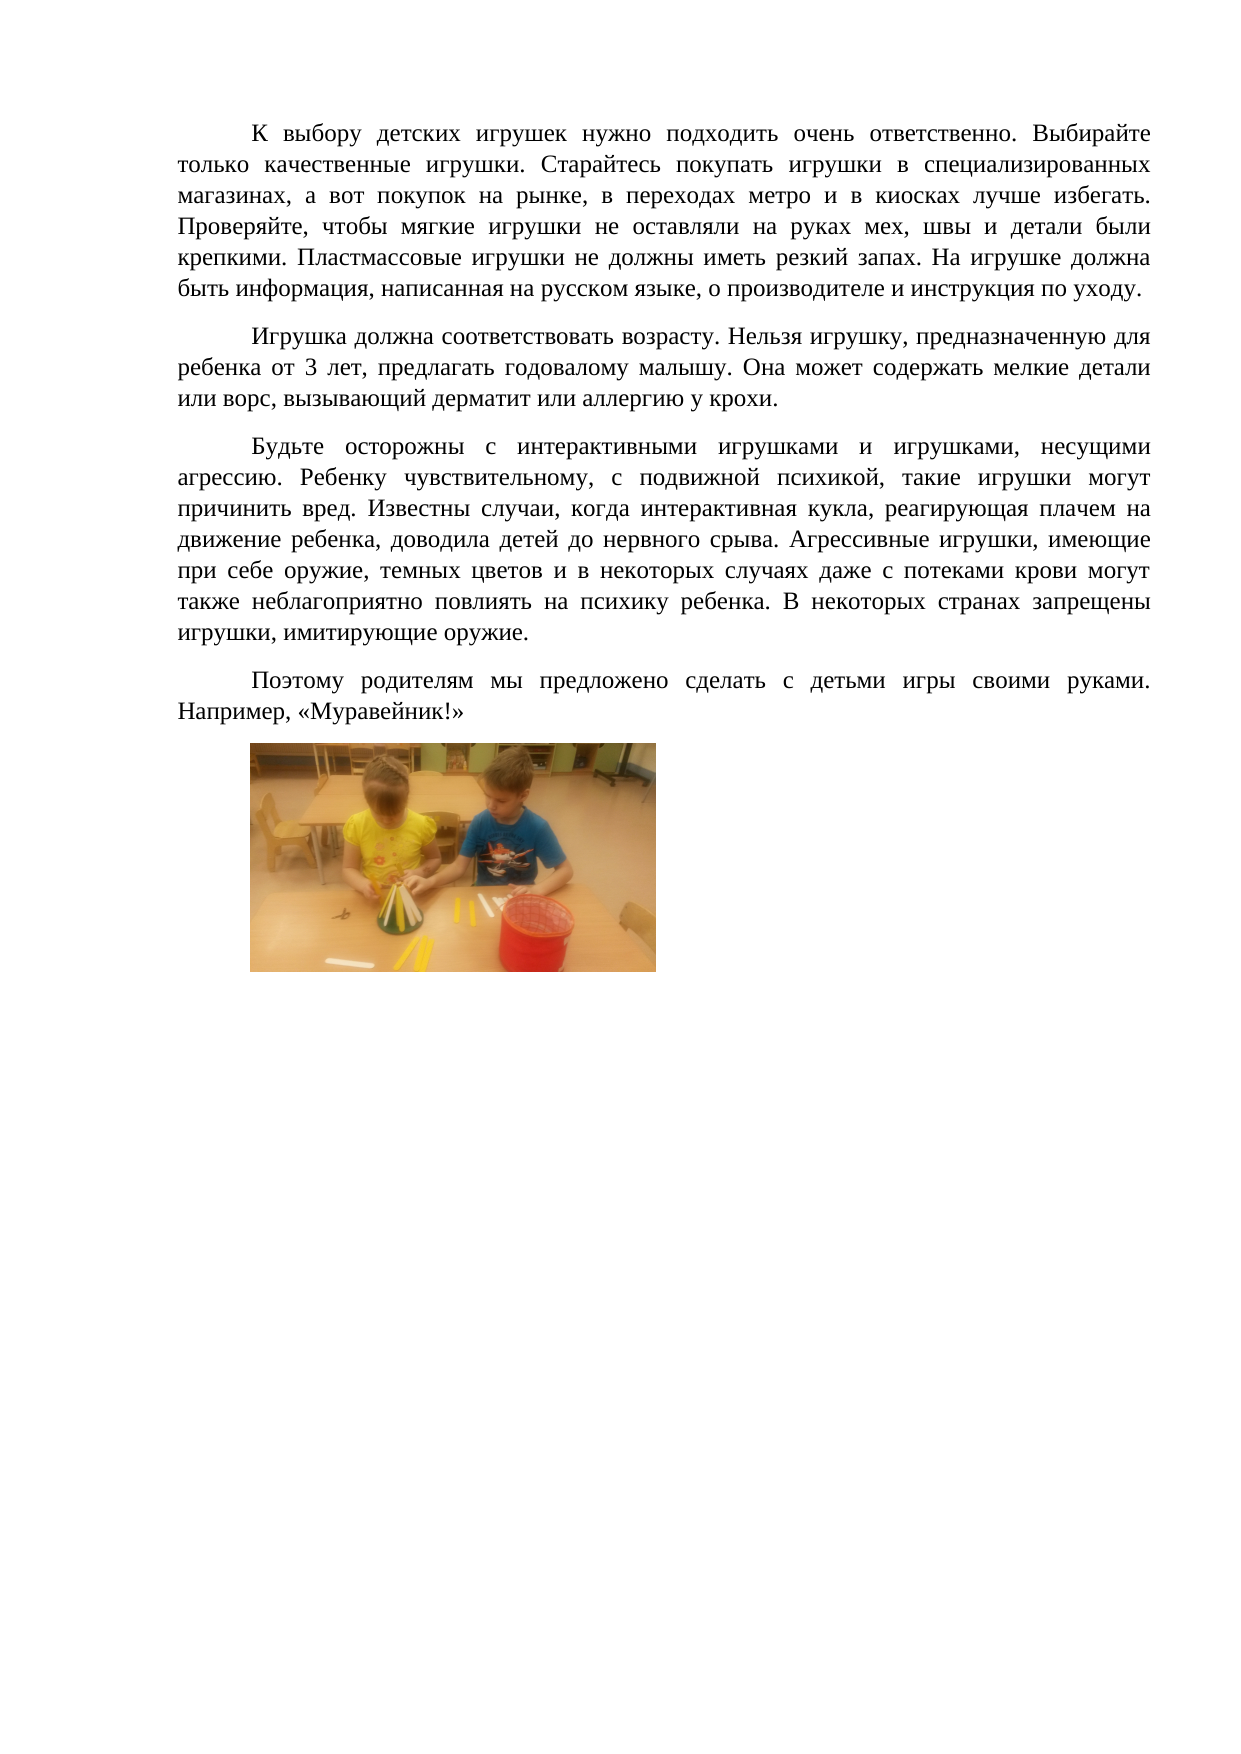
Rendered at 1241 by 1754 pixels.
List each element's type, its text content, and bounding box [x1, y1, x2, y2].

text Будьте осторожны с интерактивными игрушками и игрушками, несущими агрессию. Ребенку чувствительному, с подвижной психикой, такие игрушки могут причинить вред. Известны случаи, когда интерактивная кукла, реагирующая плачем на движение ребенка, доводила детей до нервного срыва. Агрессивные игрушки, имеющие при себе оружие, темных цветов и в некоторых случаях даже с потеками крови могут также неблагоприятно повлиять на психику ребенка. В некоторых странах запрещены игрушки, имитирующие оружие. [177, 431, 1152, 646]
text Поэтому родителям мы предложено сделать с детьми игры своими руками. Например, «Муравейник!» [177, 665, 1152, 724]
text Игрушка должна соответствовать возрасту. Нельзя игрушку, предназначенную для ребенка от 3 лет, предлагать годовалому малышу. Она может содержать мелкие детали или ворс, вызывающий дерматит или аллергию у крохи. [177, 321, 1152, 412]
picture [250, 743, 656, 972]
text К выбору детских игрушек нужно подходить очень ответственно. Выбирайте только качественные игрушки. Старайтесь покупать игрушки в специализированных магазинах, а вот покупок на рынке, в переходах метро и в киосках лучше избегать. Проверяйте, чтобы мягкие игрушки не оставляли на руках мех, швы и детали были крепкими. Пластмассовые игрушки не должны иметь резкий запах. На игрушке должна быть информация, написанная на русском языке, о производителе и инструкция по уходу. [177, 118, 1152, 302]
